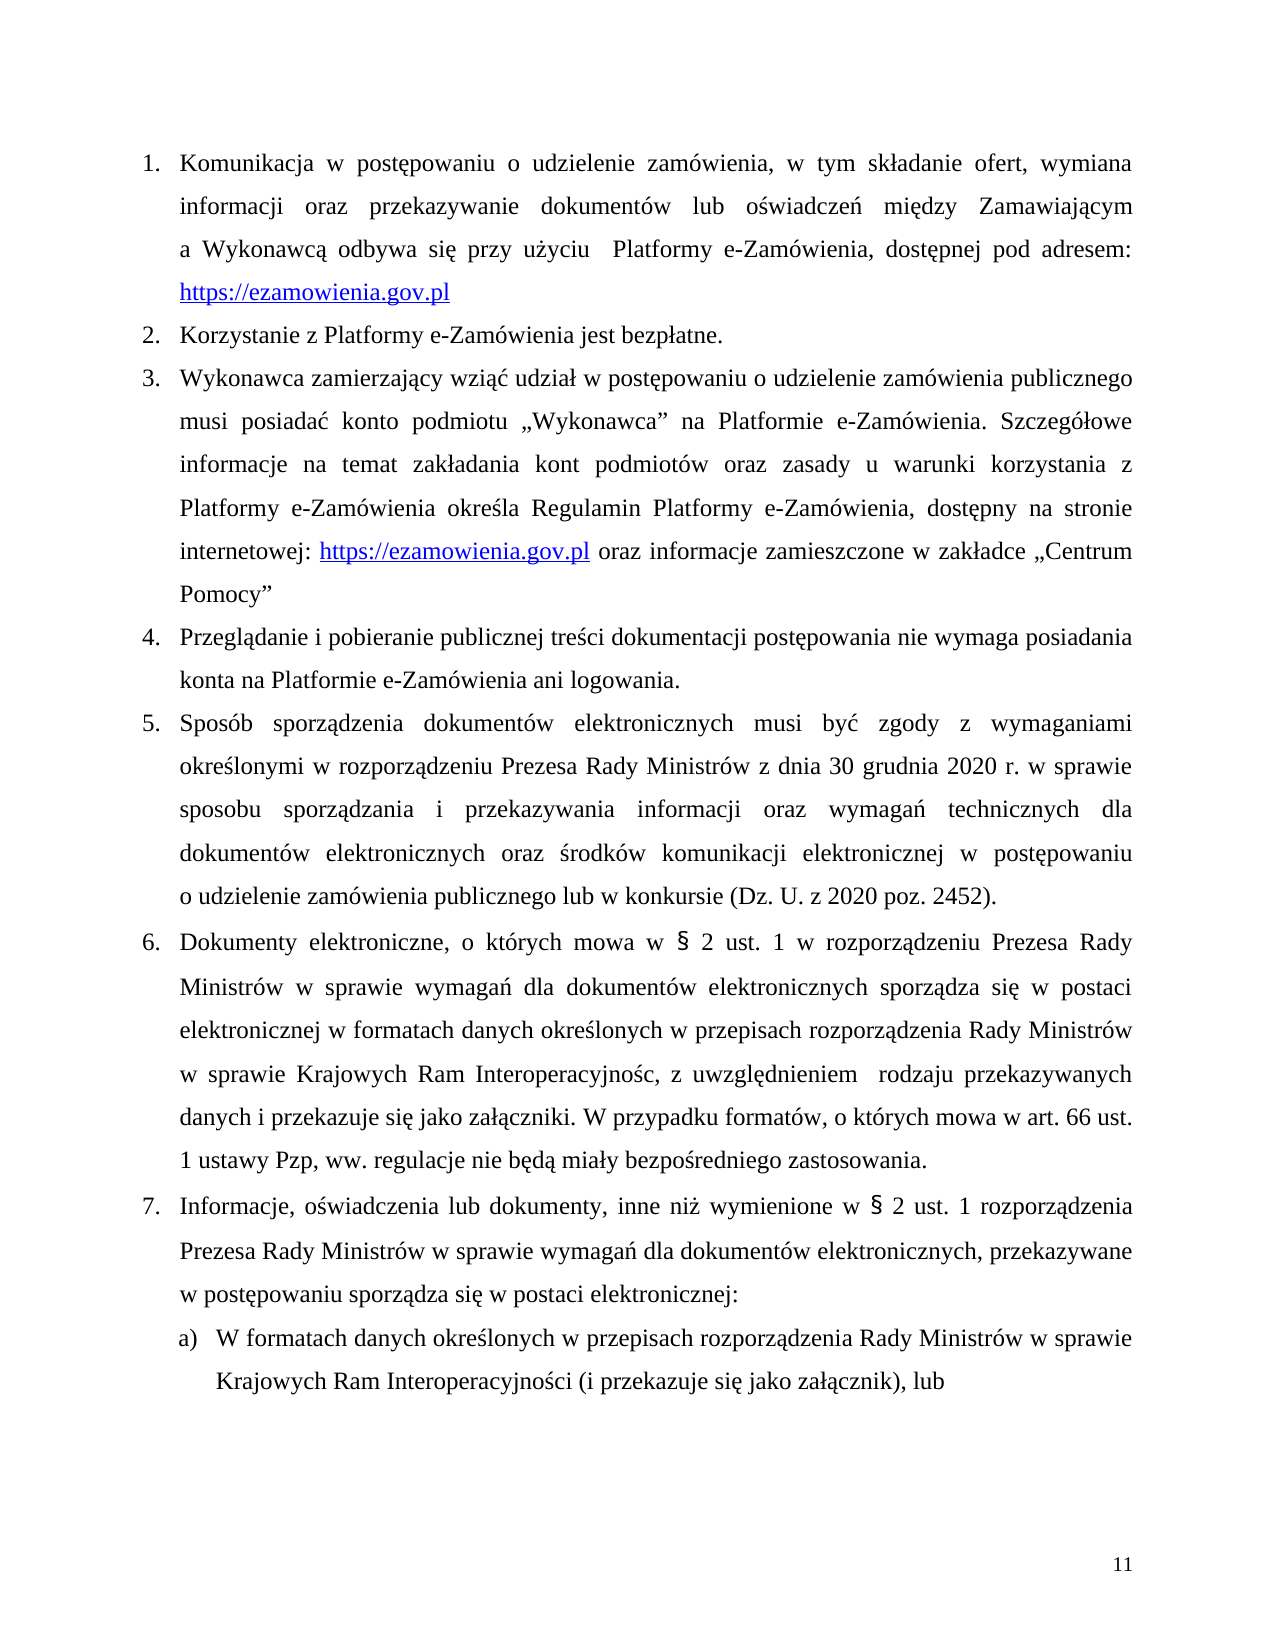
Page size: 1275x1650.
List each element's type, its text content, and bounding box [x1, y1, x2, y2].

list Przeglądanie i pobieranie publicznej treści dokumentacji postępowania nie wymaga posiadania konta na Platformie e-Zamówienia ani logowania. [142, 622, 1133, 694]
list Dokumenty elektroniczne, o których mowa w § 2 ust. 1 w rozporządzeniu Prezesa Rady Ministrów w sprawie wymagań dla dokumentów elektronicznych sporządza się w postaci elektronicznej w formatach danych określonych w przepisach rozporządzenia Rady Ministrów w sprawie Krajowych Ram Interoperacyjnośc, z uwzględnieniem rodzaju przekazywanych danych i przekazuje się jako załączniki. W przypadku formatów, o których mowa w art. 66 ust. 1 ustawy Pzp, ww. regulacje nie będą miały bezpośredniego zastosowania. [142, 924, 1133, 1174]
list Komunikacja w postępowaniu o udzielenie zamówienia, w tym składanie ofert, wymiana informacji oraz przekazywanie dokumentów lub oświadczeń między Zamawiającym a Wykonawcą odbywa się przy użyciu Platformy e-Zamówienia, dostępnej pod adresem: https://ezamowienia.gov.pl [142, 148, 1133, 306]
list Wykonawca zamierzający wziąć udział w postępowaniu o udzielenie zamówienia publicznego musi posiadać konto podmiotu „Wykonawca” na Platformie e-Zamówienia. Szczegółowe informacje na temat zakładania kont podmiotów oraz zasady u warunki korzystania z Platformy e-Zamówienia określa Regulamin Platformy e-Zamówienia, dostępny na stronie internetowej: https://ezamowienia.gov.pl oraz informacje zamieszczone w zakładce „Centrum Pomocy” [142, 363, 1133, 608]
list Sposób sporządzenia dokumentów elektronicznych musi być zgody z wymaganiami określonymi w rozporządzeniu Prezesa Rady Ministrów z dnia 30 grudnia 2020 r. w sprawie sposobu sporządzania i przekazywania informacji oraz wymagań technicznych dla dokumentów elektronicznych oraz środków komunikacji elektronicznej w postępowaniu o udzielenie zamówienia publicznego lub w konkursie (Dz. U. z 2020 poz. 2452). [142, 708, 1133, 909]
list Korzystanie z Platformy e-Zamówienia jest bezpłatne. [142, 320, 1133, 349]
list W formatach danych określonych w przepisach rozporządzenia Rady Ministrów w sprawie Krajowych Ram Interoperacyjności (i przekazuje się jako załącznik), lub [178, 1323, 1133, 1394]
list Informacje, oświadczenia lub dokumenty, inne niż wymienione w § 2 ust. 1 rozporządzenia Prezesa Rady Ministrów w sprawie wymagań dla dokumentów elektronicznych, przekazywane w postępowaniu sporządza się w postaci elektronicznej: [142, 1188, 1133, 1308]
